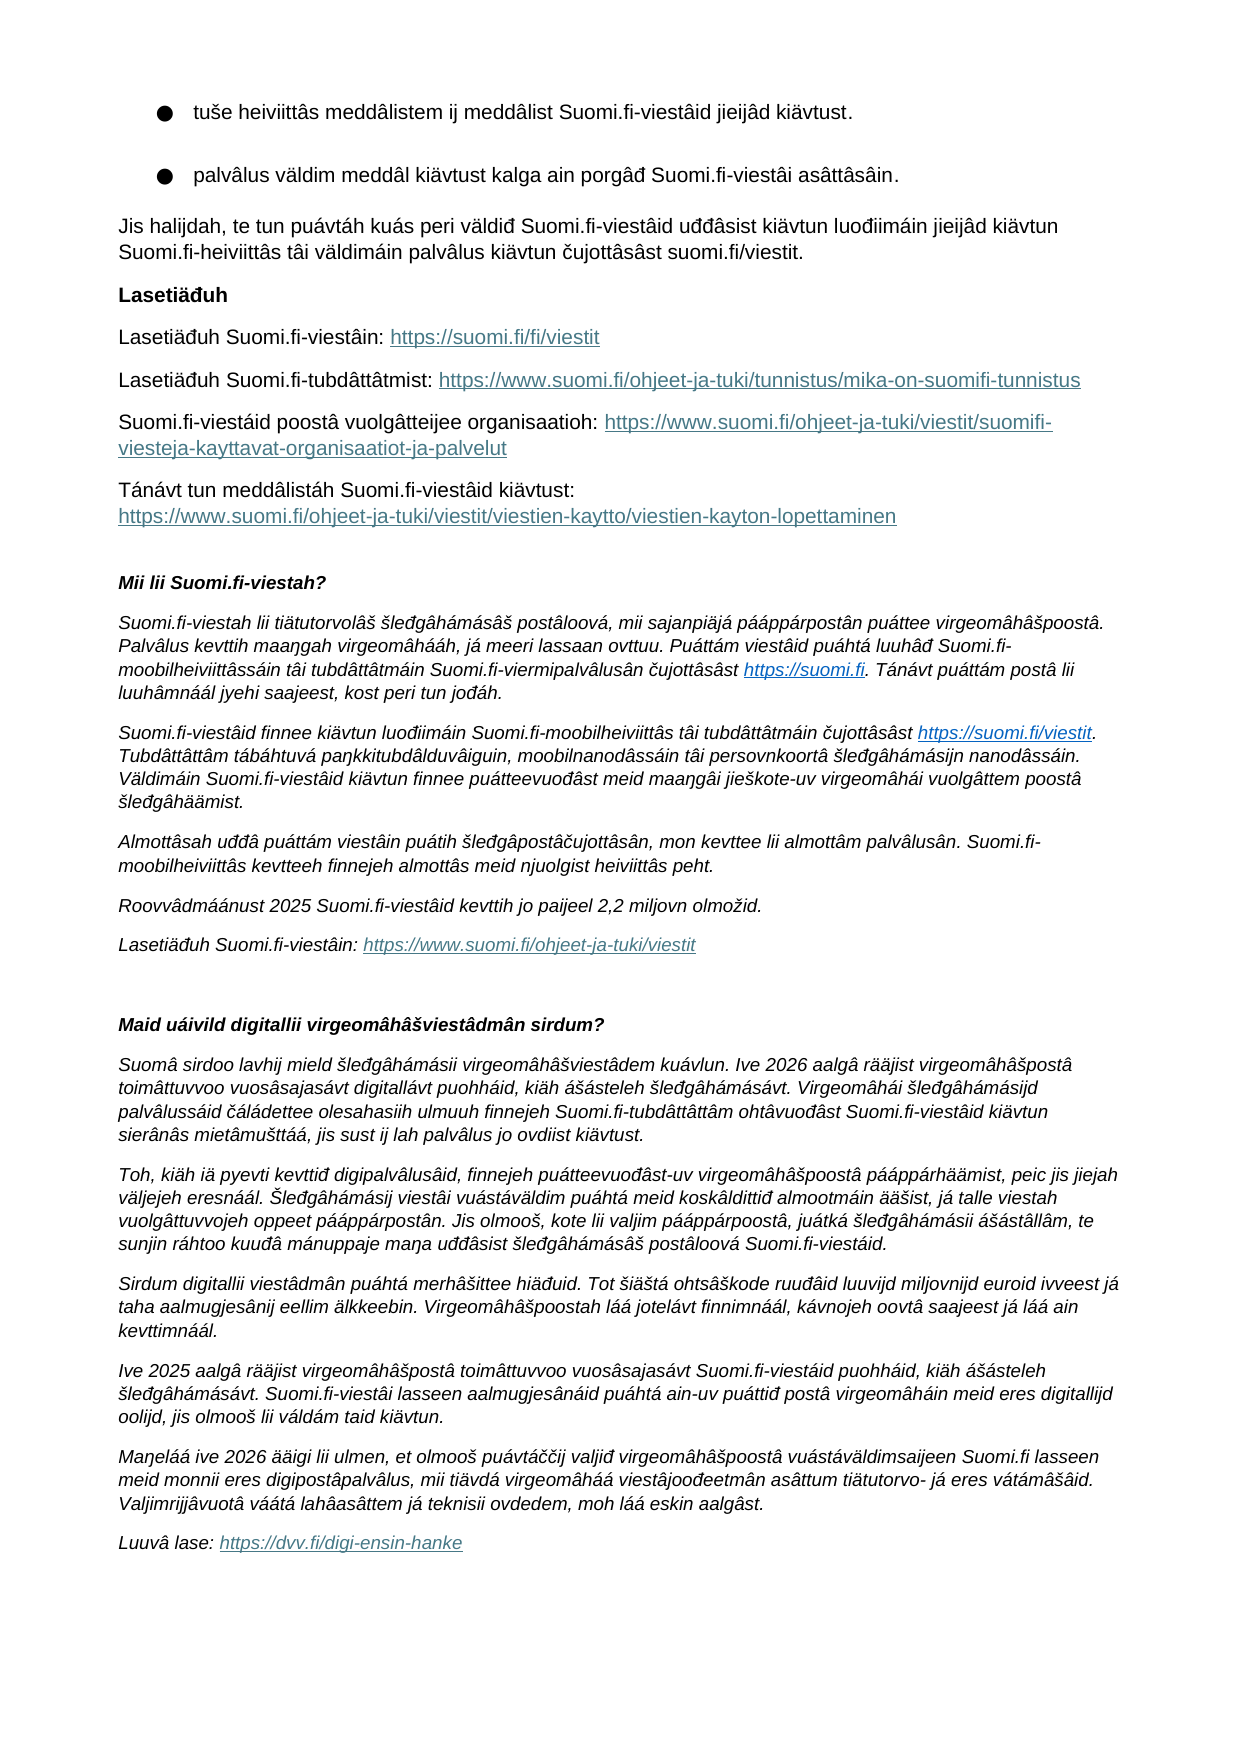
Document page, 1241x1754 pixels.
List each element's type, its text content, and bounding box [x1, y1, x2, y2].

text Lasetiäđuh Suomi.fi-viestâin: https://www.suomi.fi/ohjeet-ja-tuki/viestit [118, 934, 1122, 956]
text Suomi.fi-viestah lii tiätutorvolâš šleđgâhámásâš postâloová, mii sajanpiäjá pááppárpostân puáttee virgeomâhâšpoostâ. Palvâlus kevttih maaŋgah virgeomâhááh, já meeri lassaan ovttuu. Puáttám viestâid puáhtá luuhâđ Suomi.fi-moobilheiviittâssáin tâi tubdâttâtmáin Suomi.fi-viermipalvâlusân čujottâsâst https://suomi.fi. Tánávt puáttám postâ lii luuhâmnáál jyehi saajeest, kost peri tun jođáh. [118, 612, 1122, 703]
text Luuvâ lase: https://dvv.fi/digi-ensin-hanke [118, 1532, 1122, 1554]
text Suomi.fi-viestâid finnee kiävtun luođiimáin Suomi.fi-moobilheiviittâs tâi tubdâttâtmáin čujottâsâst https://suomi.fi/viestit. Tubdâttâttâm tábáhtuvá paŋkkitubdâlduvâiguin, moobilnanodâssáin tâi persovnkoortâ šleđgâhámásijn nanodâssáin. Väldimáin Suomi.fi-viestâid kiävtun finnee puátteevuođâst meid maaŋgâi jieškote-uv virgeomâhái vuolgâttem poostâ šleđgâhäämist. [118, 722, 1122, 813]
text Toh, kiäh iä pyevti kevttiđ digipalvâlusâid, finnejeh puátteevuođâst-uv virgeomâhâšpoostâ pááppárhäämist, peic jis jiejah väljejeh eresnáál. Šleđgâhámásij viestâi vuástáväldim puáhtá meid koskâldittiđ almootmáin ääšist, já talle viestah vuolgâttuvvojeh oppeet pááppárpostân. Jis olmooš, kote lii valjim pááppárpoostâ, juátká šleđgâhámásii ášástâllâm, te sunjin ráhtoo kuuđâ mánuppaje maŋa uđđâsist šleđgâhámásâš postâloová Suomi.fi-viestáid. [118, 1163, 1122, 1255]
text Tánávt tun meddâlistáh Suomi.fi-viestâid kiävtust: https://www.suomi.fi/ohjeet-ja-tuki/viestit/viestien-kaytto/viestien-kayton-lopettaminen [118, 478, 1122, 528]
text Lasetiäđuh Suomi.fi-tubdâttâtmist: https://www.suomi.fi/ohjeet-ja-tuki/tunnistus/mika-on-suomifi-tunnistus [118, 367, 1122, 391]
text Maid uáivild digitallii virgeomâhâšviestâdmân sirdum? [118, 1014, 1122, 1036]
text Maŋeláá ive 2026 ääigi lii ulmen, et olmooš puávtáččij valjiđ virgeomâhâšpoostâ vuástáväldimsaijeen Suomi.fi lasseen meid monnii eres digipostâpalvâlus, mii tiävdá virgeomâháá viestâjoođeetmân asâttum tiätutorvo- já eres vátámâšâid. Valjimrijjâvuotâ váátá lahâasâttem já teknisii ovdedem, moh láá eskin aalgâst. [118, 1446, 1122, 1514]
text Almottâsah uđđâ puáttám viestâin puátih šleđgâpostâčujottâsân, mon kevttee lii almottâm palvâlusân. Suomi.fi-moobilheiviittâs kevtteeh finnejeh almottâs meid njuolgist heiviittâs peht. [118, 831, 1122, 876]
list palvâlus väldim meddâl kiävtust kalga ain porgâđ Suomi.fi-viestâi asâttâsâin. [156, 151, 1122, 194]
text Sirdum digitallii viestâdmân puáhtá merhâšittee hiäđuid. Tot šiäštá ohtsâškode ruuđâid luuvijd miljovnijd euroid ivveest já taha aalmugjesânij eellim älkkeebin. Virgeomâhâšpoostah láá jotelávt finnimnáál, kávnojeh oovtâ saajeest já láá ain kevttimnáál. [118, 1273, 1122, 1341]
text Ive 2025 aalgâ rääjist virgeomâhâšpostâ toimâttuvvoo vuosâsajasávt Suomi.fi-viestáid puohháid, kiäh ášásteleh šleđgâhámásávt. Suomi.fi-viestâi lasseen aalmugjesânáid puáhtá ain-uv puáttiđ postâ virgeomâháin meid eres digitallijd oolijd, jis olmooš lii váldám taid kiävtun. [118, 1359, 1122, 1427]
text Lasetiäđuh [118, 282, 1122, 306]
text Roovvâdmáánust 2025 Suomi.fi-viestâid kevttih jo paijeel 2,2 miljovn olmožid. [118, 894, 1122, 916]
text Suomi.fi-viestáid poostâ vuolgâtteijee organisaatioh: https://www.suomi.fi/ohjeet-ja-tuki/viestit/suomifi-viesteja-kayttavat-organisaatiot-ja-palvelut [118, 410, 1122, 460]
text Jis halijdah, te tun puávtáh kuás peri väldiđ Suomi.fi-viestâid uđđâsist kiävtun luođiimáin jieijâd kiävtun Suomi.fi-heiviittâs tâi väldimáin palvâlus kiävtun čujottâsâst suomi.fi/viestit. [118, 214, 1122, 264]
text Mii lii Suomi.fi-viestah? [118, 547, 1122, 594]
text Lasetiäđuh Suomi.fi-viestâin: https://suomi.fi/fi/viestit [118, 325, 1122, 349]
list tuše heiviittâs meddâlistem ij meddâlist Suomi.fi-viestâid jieijâd kiävtust. [156, 89, 1122, 131]
text Suomâ sirdoo lavhij mield šleđgâhámásii virgeomâhâšviestâdem kuávlun. Ive 2026 aalgâ rääjist virgeomâhâšpostâ toimâttuvvoo vuosâsajasávt digitallávt puohháid, kiäh ášásteleh šleđgâhámásávt. Virgeomâhái šleđgâhámásijd palvâlussáid čáládettee olesahasiih ulmuuh finnejeh Suomi.fi-tubdâttâttâm ohtâvuođâst Suomi.fi-viestâid kiävtun sierânâs mietâmušttáá, jis sust ij lah palvâlus jo ovdiist kiävtust. [118, 1054, 1122, 1145]
